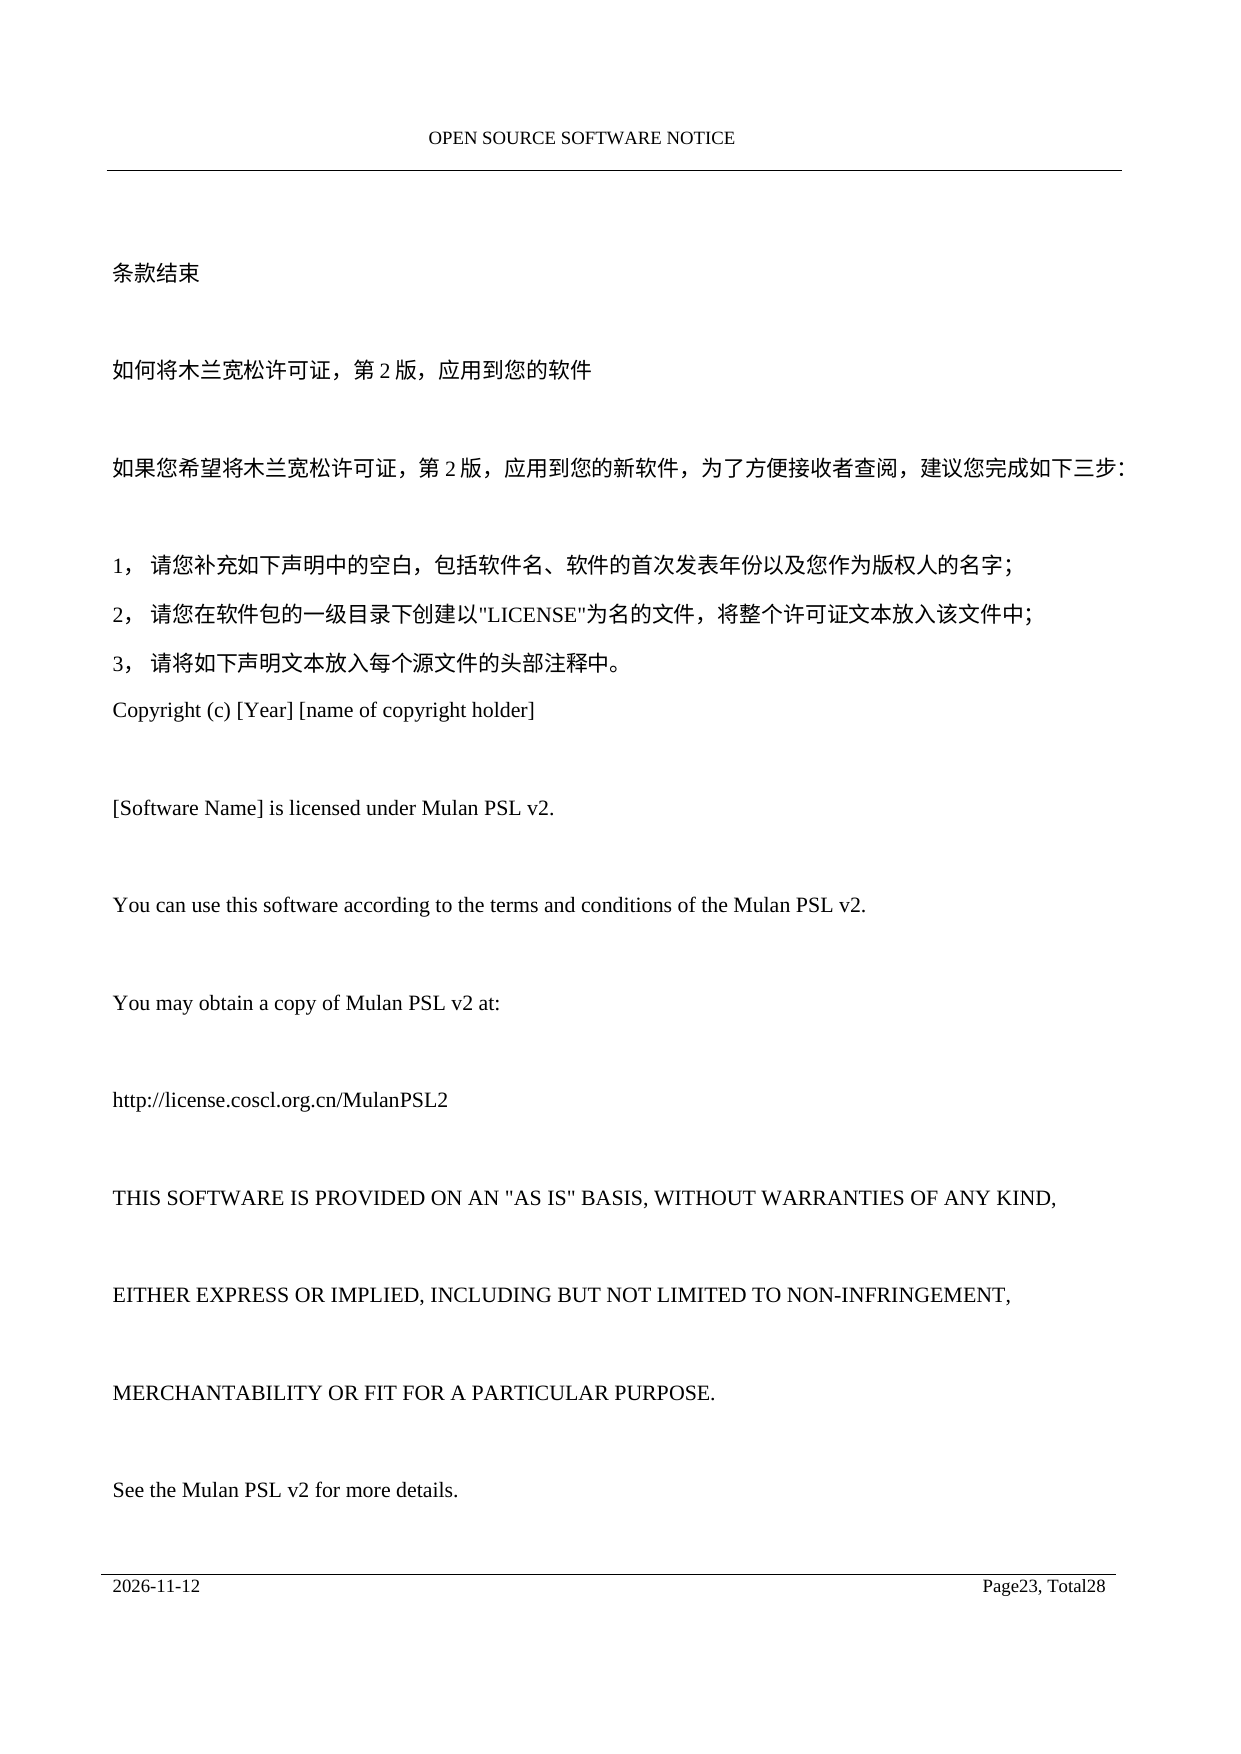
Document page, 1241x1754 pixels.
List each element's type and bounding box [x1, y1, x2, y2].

text [112, 206, 1128, 1506]
